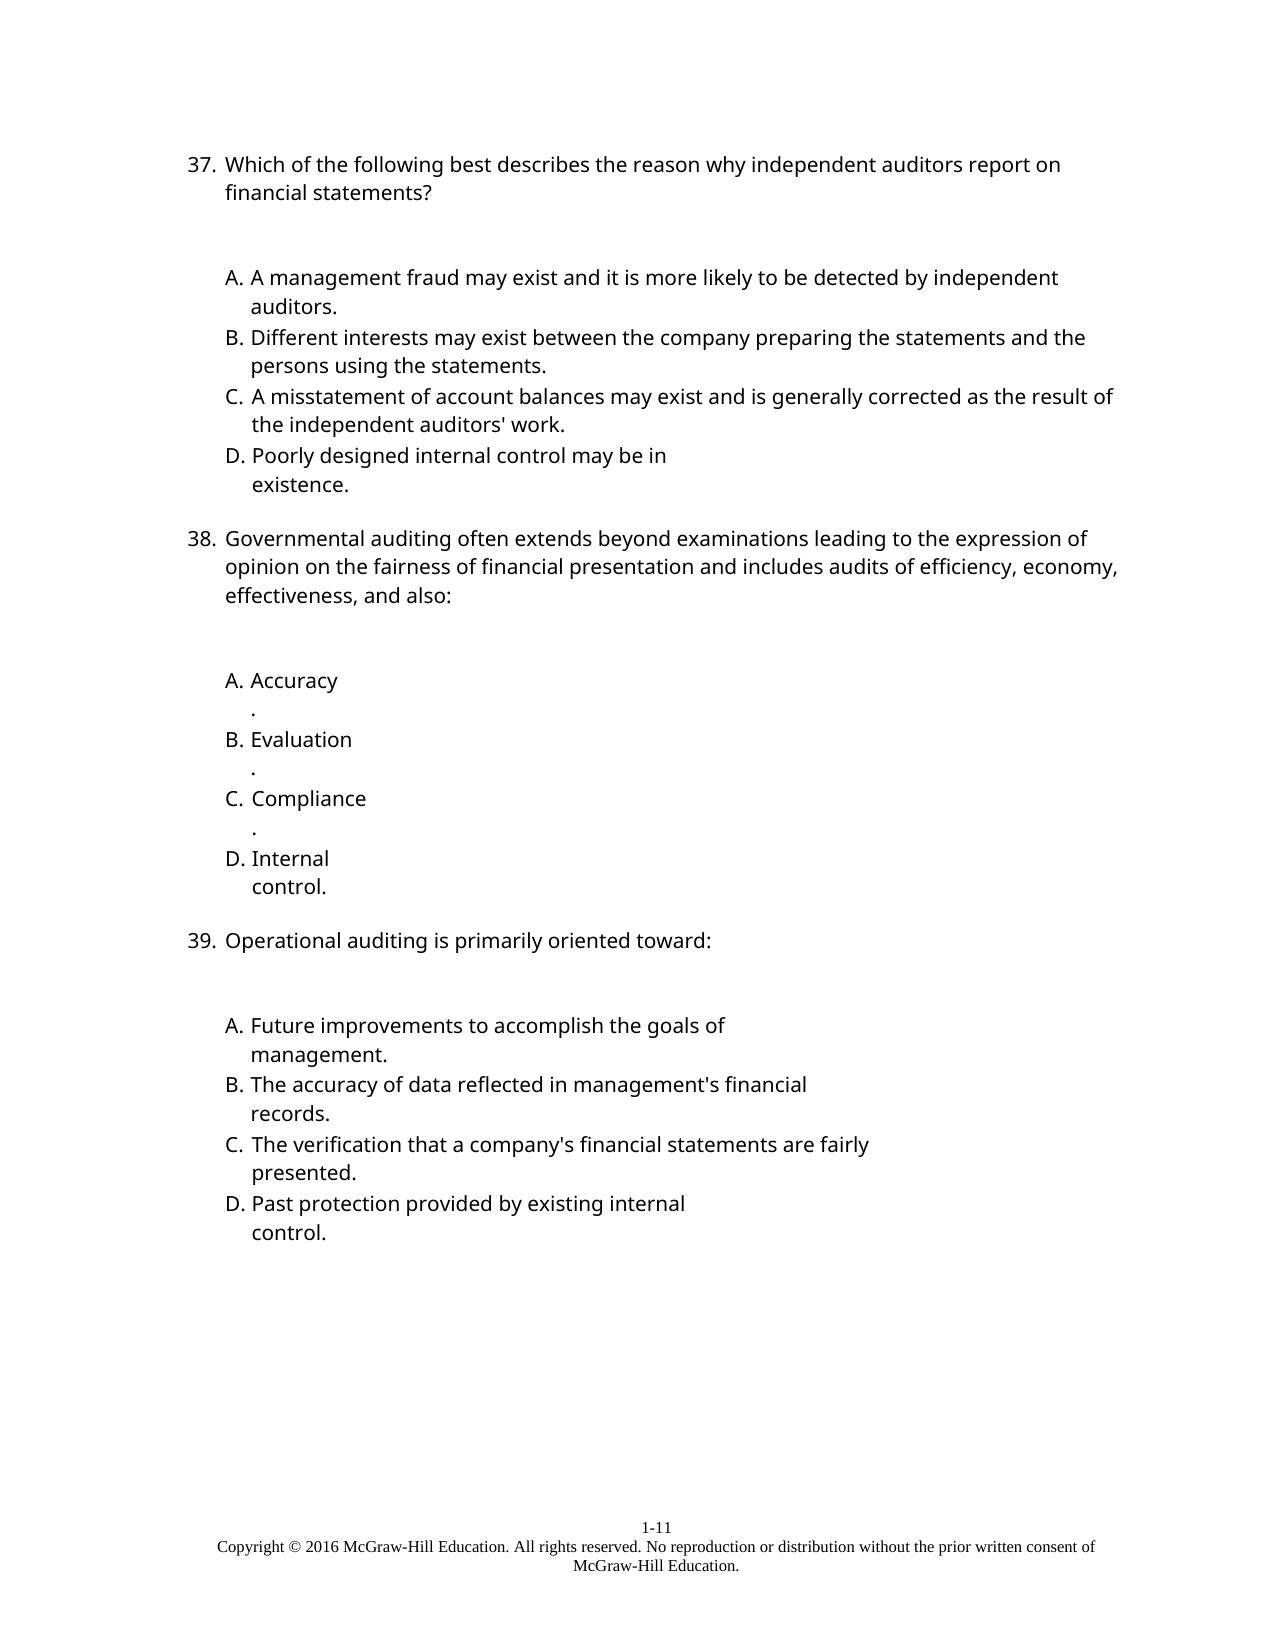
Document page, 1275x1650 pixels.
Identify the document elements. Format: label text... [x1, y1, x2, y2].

table_header Operational auditing is primarily oriented toward: [225, 926, 1125, 1246]
table_header Which of the following best describes the reason why independent auditors report on financial statements? [225, 150, 1125, 498]
table_header 38. [188, 524, 225, 901]
table_header Governmental auditing often extends beyond examinations leading to the expression of opinion on the fairness of financial presentation and includes audits of efficiency, economy, effectiveness, and also: [225, 524, 1125, 901]
table_header 37. [188, 150, 225, 498]
table_header 39. [188, 926, 225, 1246]
